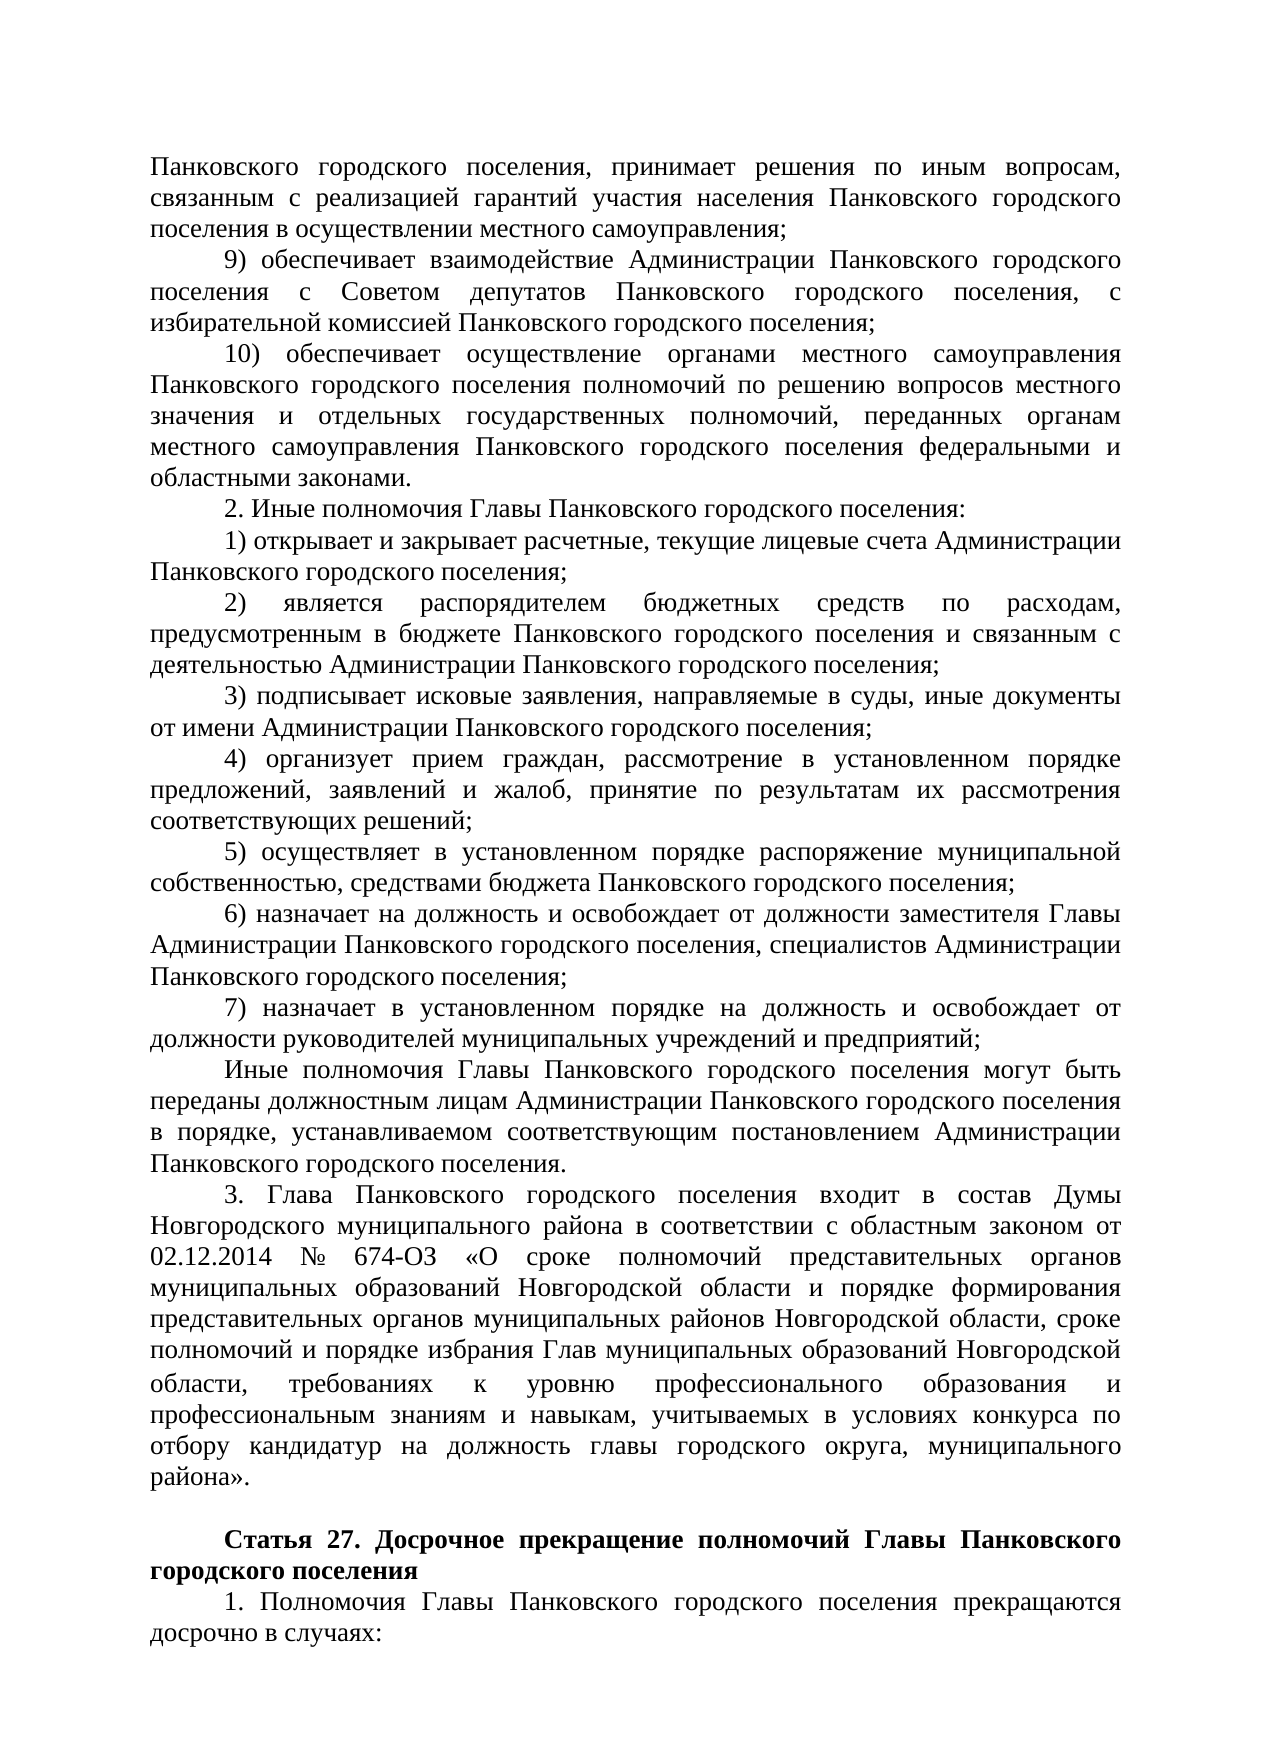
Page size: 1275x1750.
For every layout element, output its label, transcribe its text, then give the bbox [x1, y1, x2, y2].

text 1. Полномочия Главы Панковского городского поселения прекращаются досрочно в случаях: [150, 1585, 1122, 1647]
text 2. Иные полномочия Главы Панковского городского поселения: [150, 493, 1122, 524]
text 4) организует прием граждан, рассмотрение в установленном порядке предложений, заявлений и жалоб, принятие по результатам их рассмотрения соответствующих решений; [150, 742, 1122, 835]
text 6) назначает на должность и освобождает от должности заместителя Главы Администрации Панковского городского поселения, специалистов Администрации Панковского городского поселения; [150, 897, 1122, 991]
text 7) назначает в установленном порядке на должность и освобождает от должности руководителей муниципальных учреждений и предприятий; [150, 991, 1122, 1053]
text 9) обеспечивает взаимодействие Администрации Панковского городского поселения с Советом депутатов Панковского городского поселения, с избирательной комиссией Панковского городского поселения; [150, 243, 1122, 337]
text 10) обеспечивает осуществление органами местного самоуправления Панковского городского поселения полномочий по решению вопросов местного значения и отдельных государственных полномочий, переданных органам местного самоуправления Панковского городского поселения федеральными и областными законами. [150, 337, 1122, 493]
text 2) является распорядителем бюджетных средств по расходам, предусмотренным в бюджете Панковского городского поселения и связанным с деятельностью Администрации Панковского городского поселения; [150, 586, 1122, 679]
text 3. Глава Панковского городского поселения входит в состав Думы Новгородского муниципального района в соответствии с областным законом от 02.12.2014 № 674-ОЗ «О сроке полномочий представительных органов муниципальных образований Новгородской области и порядке формирования представительных органов муниципальных районов Новгородской области, сроке полномочий и порядке избрания Глав муниципальных образований Новгородской области, требованиях к уровню профессионального образования и профессиональным знаниям и навыкам, учитываемых в условиях конкурса по отбору кандидатур на должность главы городского округа, муниципального района». [150, 1178, 1122, 1492]
text Иные полномочия Главы Панковского городского поселения могут быть переданы должностным лицам Администрации Панковского городского поселения в порядке, устанавливаемом соответствующим постановлением Администрации Панковского городского поселения. [150, 1053, 1122, 1178]
text 5) осуществляет в установленном порядке распоряжение муниципальной собственностью, средствами бюджета Панковского городского поселения; [150, 835, 1122, 897]
text 1) открывает и закрывает расчетные, текущие лицевые счета Администрации Панковского городского поселения; [150, 524, 1122, 586]
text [150, 150, 1122, 243]
text 3) подписывает исковые заявления, направляемые в суды, иные документы от имени Администрации Панковского городского поселения; [150, 679, 1122, 742]
text Статья 27. Досрочное прекращение полномочий Главы Панковского городского поселения [150, 1523, 1122, 1585]
